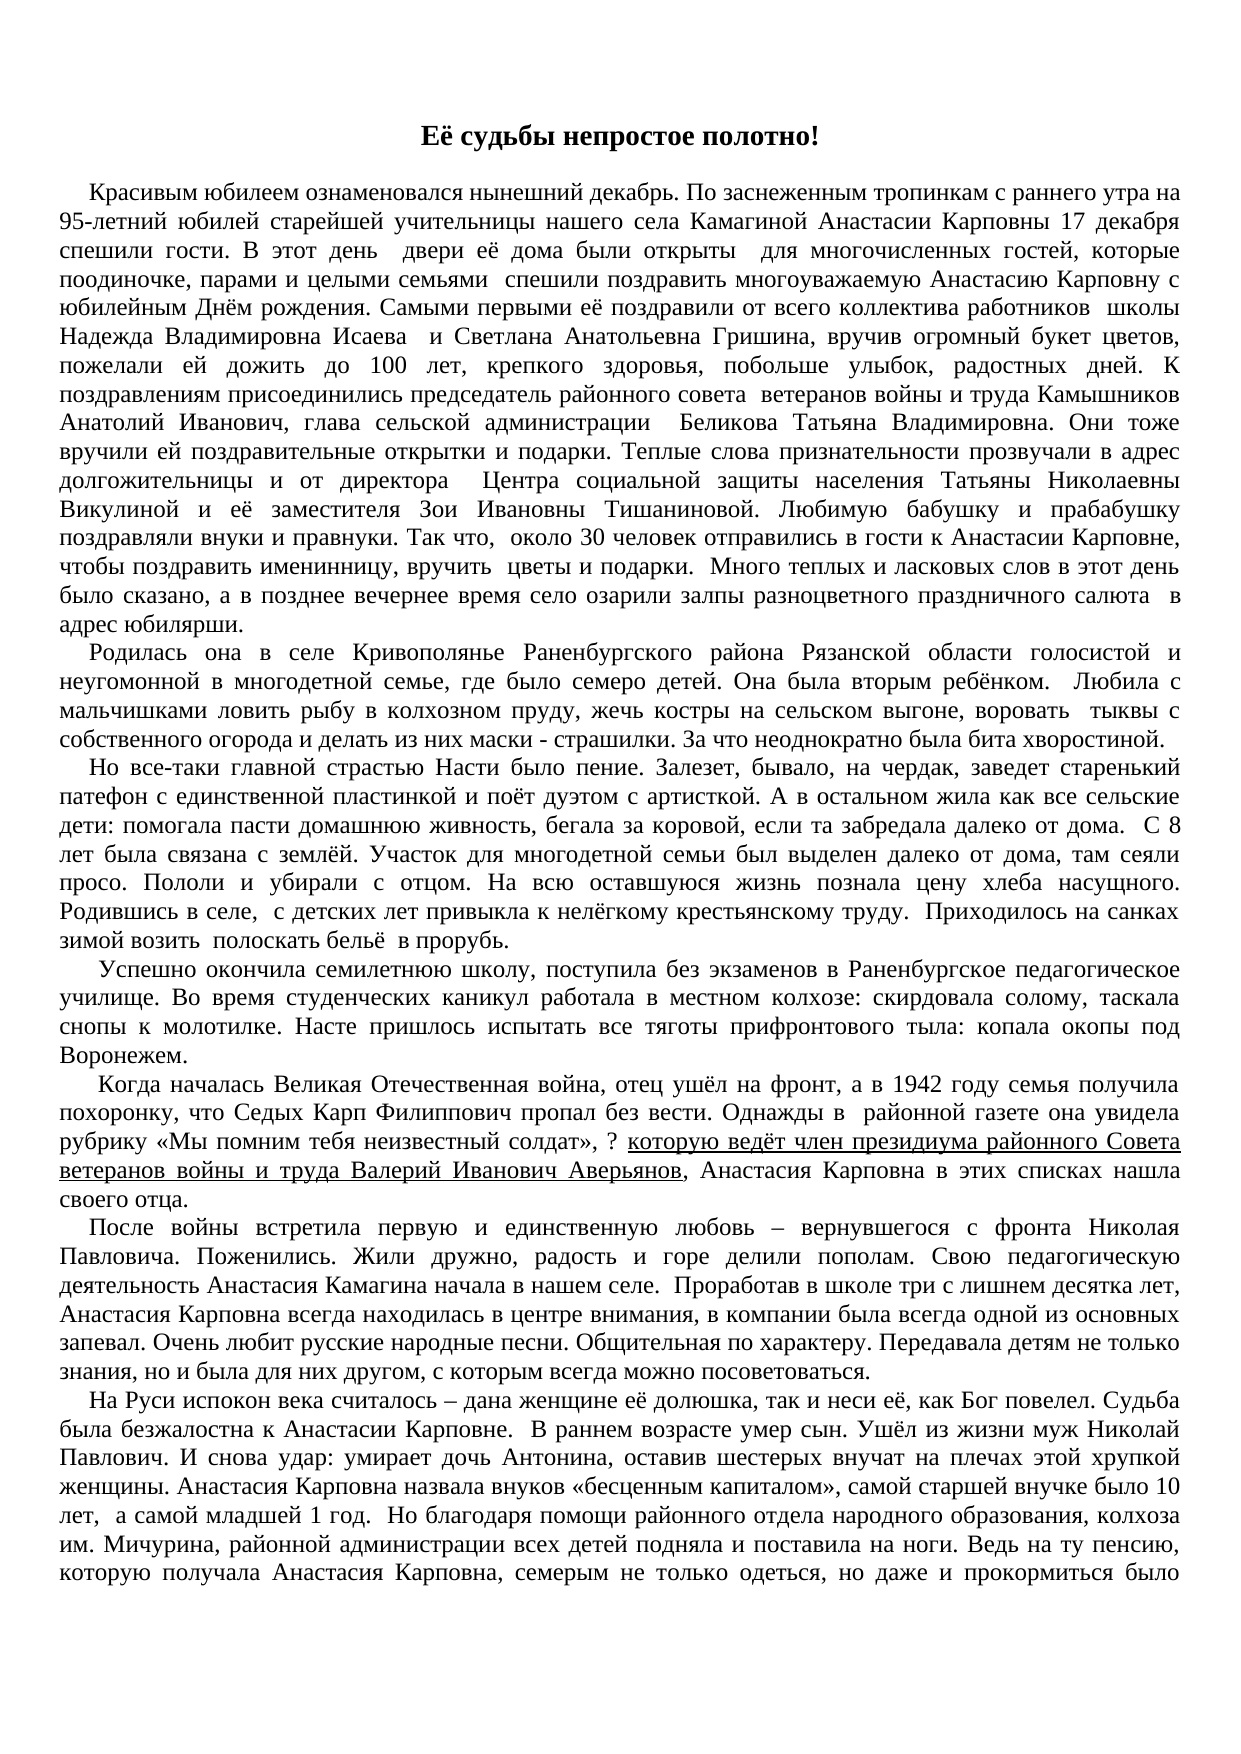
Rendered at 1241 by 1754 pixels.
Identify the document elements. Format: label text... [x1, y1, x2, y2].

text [59, 1385, 1181, 1586]
text Но все-таки главной страстью Насти было пение. Залезет, бывало, на чердак, заведет старенький патефон с единственной пластинкой и поёт дуэтом с артисткой. А в остальном жила как все сельские дети: помогала пасти домашнюю живность, бегала за коровой, если та забредала далеко от дома. С 8 лет была связана с землёй. Участок для многодетной семьи был выделен далеко от дома, там сеяли просо. Пололи и убирали с отцом. На всю оставшуюся жизнь познала цену хлеба насущного. Родившись в селе, с детских лет привыкла к нелёгкому крестьянскому труду. Приходилось на санках зимой возить полоскать бельё в прорубь. [59, 752, 1181, 954]
text Её судьбы непростое полотно! [59, 118, 1152, 152]
text Когда началась Великая Отечественная война, отец ушёл на фронт, а в 1942 году семья получила похоронку, что Седых Карп Филиппович пропал без вести. Однажды в районной газете она увидела рубрику «Мы помним тебя неизвестный солдат», ? которую ведёт член президиума районного Совета ветеранов войны и труда Валерий Иванович Аверьянов, Анастасия Карповна в этих списках нашла своего отца. [59, 1069, 1181, 1212]
text Родилась она в селе Кривополянье Раненбургского района Рязанской области голосистой и неугомонной в многодетной семье, где было семеро детей. Она была вторым ребёнком. Любила с мальчишками ловить рыбу в колхозном пруду, жечь костры на сельском выгоне, воровать тыквы с собственного огорода и делать из них маски - страшилки. За что неоднократно была бита хворостиной. [59, 637, 1181, 752]
text Красивым юбилеем ознаменовался нынешний декабрь. По заснеженным тропинкам с раннего утра на 95-летний юбилей старейшей учительницы нашего села Камагиной Анастасии Карповны 17 декабря спешили гости. В этот день двери её дома были открыты для многочисленных гостей, которые поодиночке, парами и целыми семьями спешили поздравить многоуважаемую Анастасию Карповну с юбилейным Днём рождения. Самыми первыми её поздравили от всего коллектива работников школы Надежда Владимировна Исаева и Светлана Анатольевна Гришина, вручив огромный букет цветов, пожелали ей дожить до 100 лет, крепкого здоровья, побольше улыбок, радостных дней. К поздравлениям присоединились председатель районного совета ветеранов войны и труда Камышников Анатолий Иванович, глава сельской администрации Беликова Татьяна Владимировна. Они тоже вручили ей поздравительные открытки и подарки. Теплые слова признательности прозвучали в адрес долгожительницы и от директора Центра социальной защиты населения Татьяны Николаевны Викулиной и её заместителя Зои Ивановны Тишаниновой. Любимую бабушку и прабабушку поздравляли внуки и правнуки. Так что, около 30 человек отправились в гости к Анастасии Карповне, чтобы поздравить именинницу, вручить цветы и подарки. Много теплых и ласковых слов в этот день было сказано, а в позднее вечернее время село озарили залпы разноцветного праздничного салюта в адрес юбилярши. [59, 177, 1181, 637]
text Успешно окончила семилетнюю школу, поступила без экзаменов в Раненбургское педагогическое училище. Во время студенческих каникул работала в местном колхозе: скирдовала солому, таскала снопы к молотилке. Насте пришлось испытать все тяготы прифронтового тыла: копала окопы под Воронежем. [59, 954, 1181, 1069]
text После войны встретила первую и единственную любовь – вернувшегося с фронта Николая Павловича. Поженились. Жили дружно, радость и горе делили пополам. Свою педагогическую деятельность Анастасия Камагина начала в нашем селе. Проработав в школе три с лишнем десятка лет, Анастасия Карповна всегда находилась в центре внимания, в компании была всегда одной из основных запевал. Очень любит русские народные песни. Общительная по характеру. Передавала детям не только знания, но и была для них другом, с которым всегда можно посоветоваться. [59, 1212, 1181, 1385]
